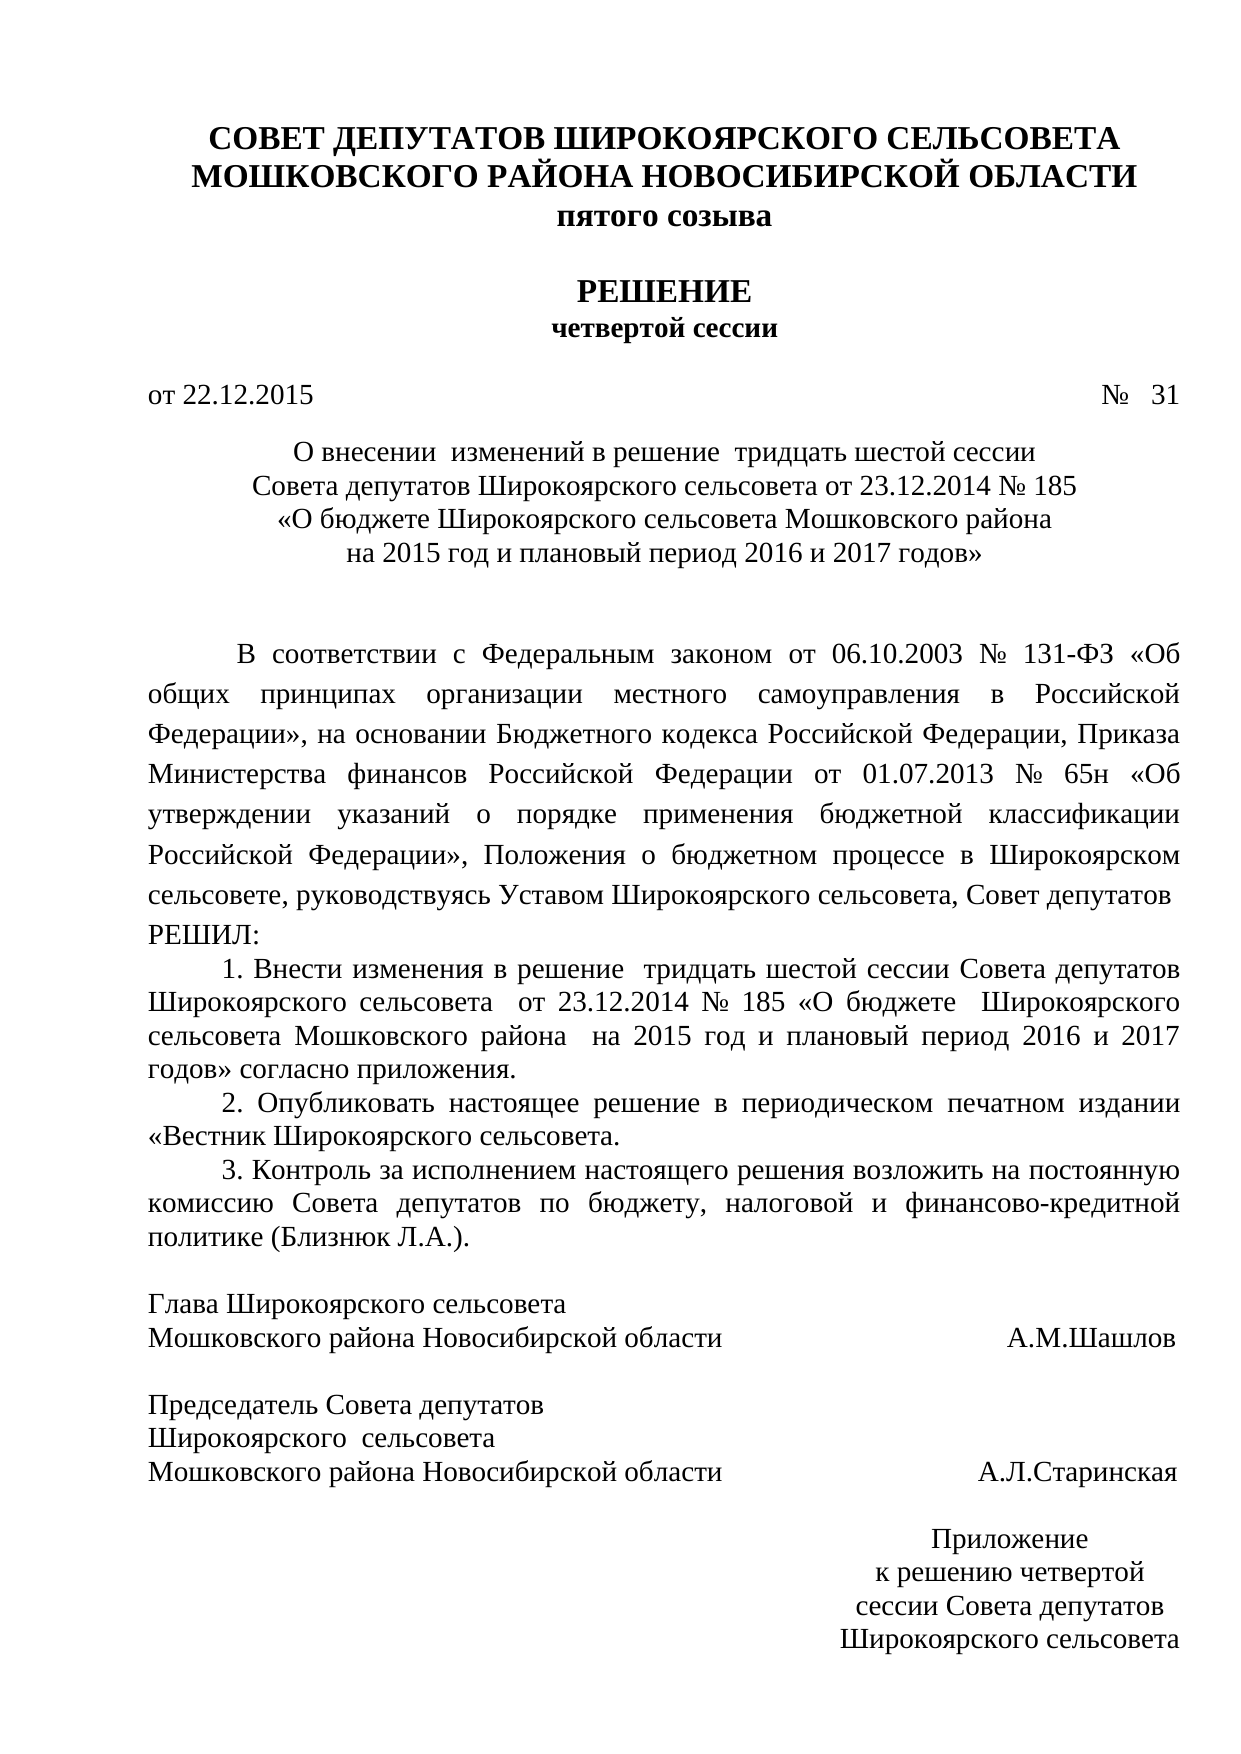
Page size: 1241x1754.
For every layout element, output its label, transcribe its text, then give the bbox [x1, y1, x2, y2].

text Председатель Совета депутатов [148, 1387, 1181, 1420]
text РЕШЕНИЕ [148, 271, 1181, 310]
text 2. Опубликовать настоящее решение в периодическом печатном издании «Вестник Широкоярского сельсовета. [148, 1085, 1181, 1152]
text Глава Широкоярского сельсовета [148, 1286, 1181, 1320]
text 1. Внести изменения в решение тридцать шестой сессии Совета депутатов Широкоярского сельсовета от 23.12.2014 № 185 «О бюджете Широкоярского сельсовета Мошковского района на 2015 год и плановый период 2016 и 2017 годов» согласно приложения. [148, 951, 1181, 1085]
text пятого созыва [148, 195, 1181, 233]
text Мошковского района Новосибирской области А.М.Шашлов [148, 1320, 1181, 1353]
text МОШКОВСКОГО РАЙОНА НОВОСИБИРСКОЙ ОБЛАСТИ [148, 156, 1181, 195]
text Мошковского района Новосибирской области А.Л.Старинская [148, 1454, 1181, 1487]
text от 22.12.2015 № 31 [148, 377, 1181, 410]
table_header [827, 1521, 1192, 1679]
text четвертой сессии [148, 310, 1181, 343]
text Широкоярского сельсовета [148, 1420, 1181, 1454]
text О внесении изменений в решение тридцать шестой сессии Совета депутатов Широкоярского сельсовета от 23.12.2014 № 185 «О бюджете Широкоярского сельсовета Мошковского района на 2015 год и плановый период 2016 и 2017 годов» [148, 434, 1181, 569]
text РЕШИЛ: [148, 917, 1181, 951]
subtitle СОВЕТ ДЕПУТАТОВ ШИРОКОЯРСКОГО СЕЛЬСОВЕТА [148, 118, 1181, 156]
text В соответствии с Федеральным законом от 06.10.2003 № 131-ФЗ «Об общих принципах организации местного самоуправления в Российской Федерации», на основании Бюджетного кодекса Российской Федерации, Приказа Министерства финансов Российской Федерации от 01.07.2013 № 65н «Об утверждении указаний о порядке применения бюджетной классификации Российской Федерации», Положения о бюджетном процессе в Широкоярском сельсовете, руководствуясь Уставом Широкоярского сельсовета, Совет депутатов [148, 636, 1181, 911]
text 3. Контроль за исполнением настоящего решения возложить на постоянную комиссию Совета депутатов по бюджету, налоговой и финансово-кредитной политике (Близнюк Л.А.). [148, 1152, 1181, 1253]
